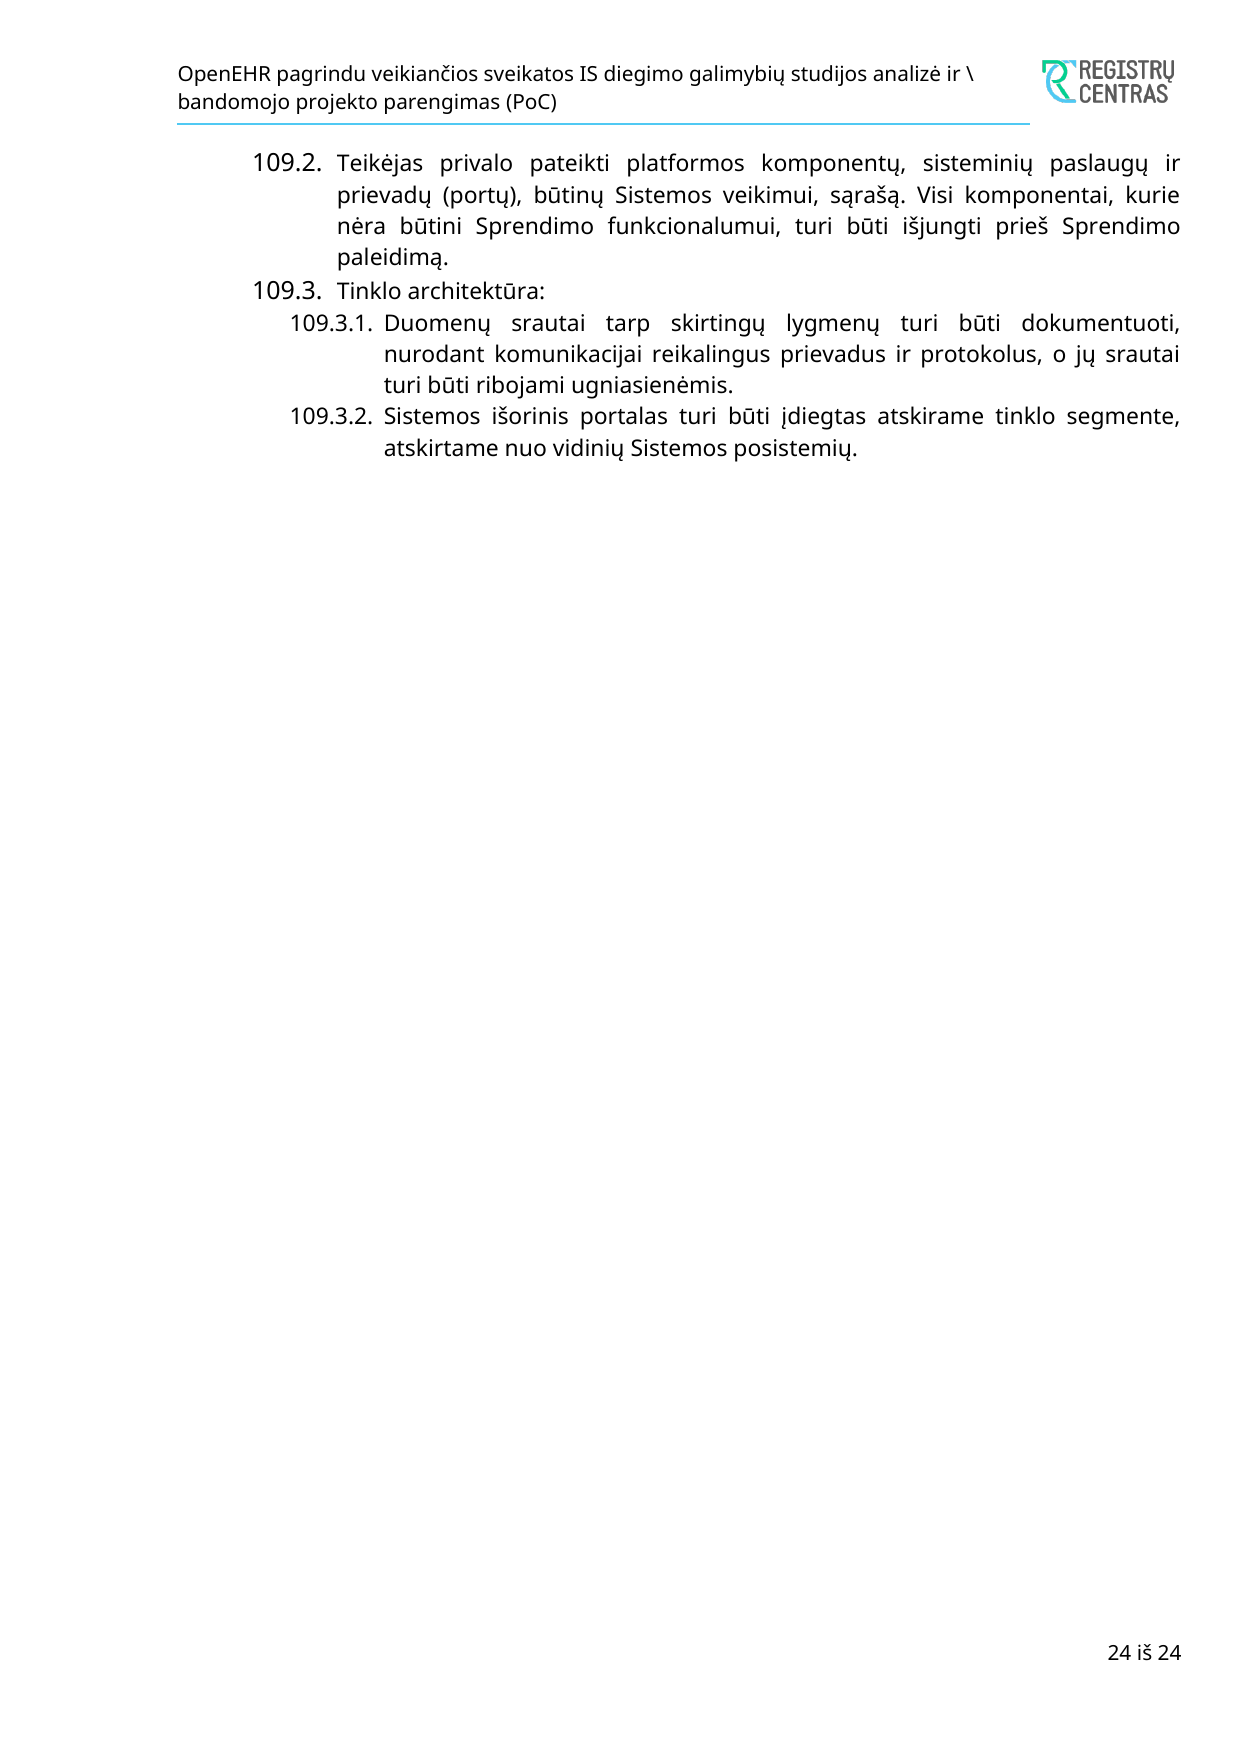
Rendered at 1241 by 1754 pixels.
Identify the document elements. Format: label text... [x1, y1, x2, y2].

list Duomenų srautai tarp skirtingų lygmenų turi būti dokumentuoti, nurodant komunikacijai reikalingus prievadus ir protokolus, o jų srautai turi būti ribojami ugniasienėmis. [289, 307, 1181, 400]
picture [1041, 58, 1175, 104]
list Teikėjas privalo pateikti platformos komponentų, sisteminių paslaugų ir prievadų (portų), būtinų Sistemos veikimui, sąrašą. Visi komponentai, kurie nėra būtini Sprendimo funkcionalumui, turi būti išjungti prieš Sprendimo paleidimą. [252, 145, 1181, 272]
list Sistemos išorinis portalas turi būti įdiegtas atskirame tinklo segmente, atskirtame nuo vidinių Sistemos posistemių. [289, 400, 1181, 463]
list Tinklo architektūra: [252, 272, 1181, 307]
